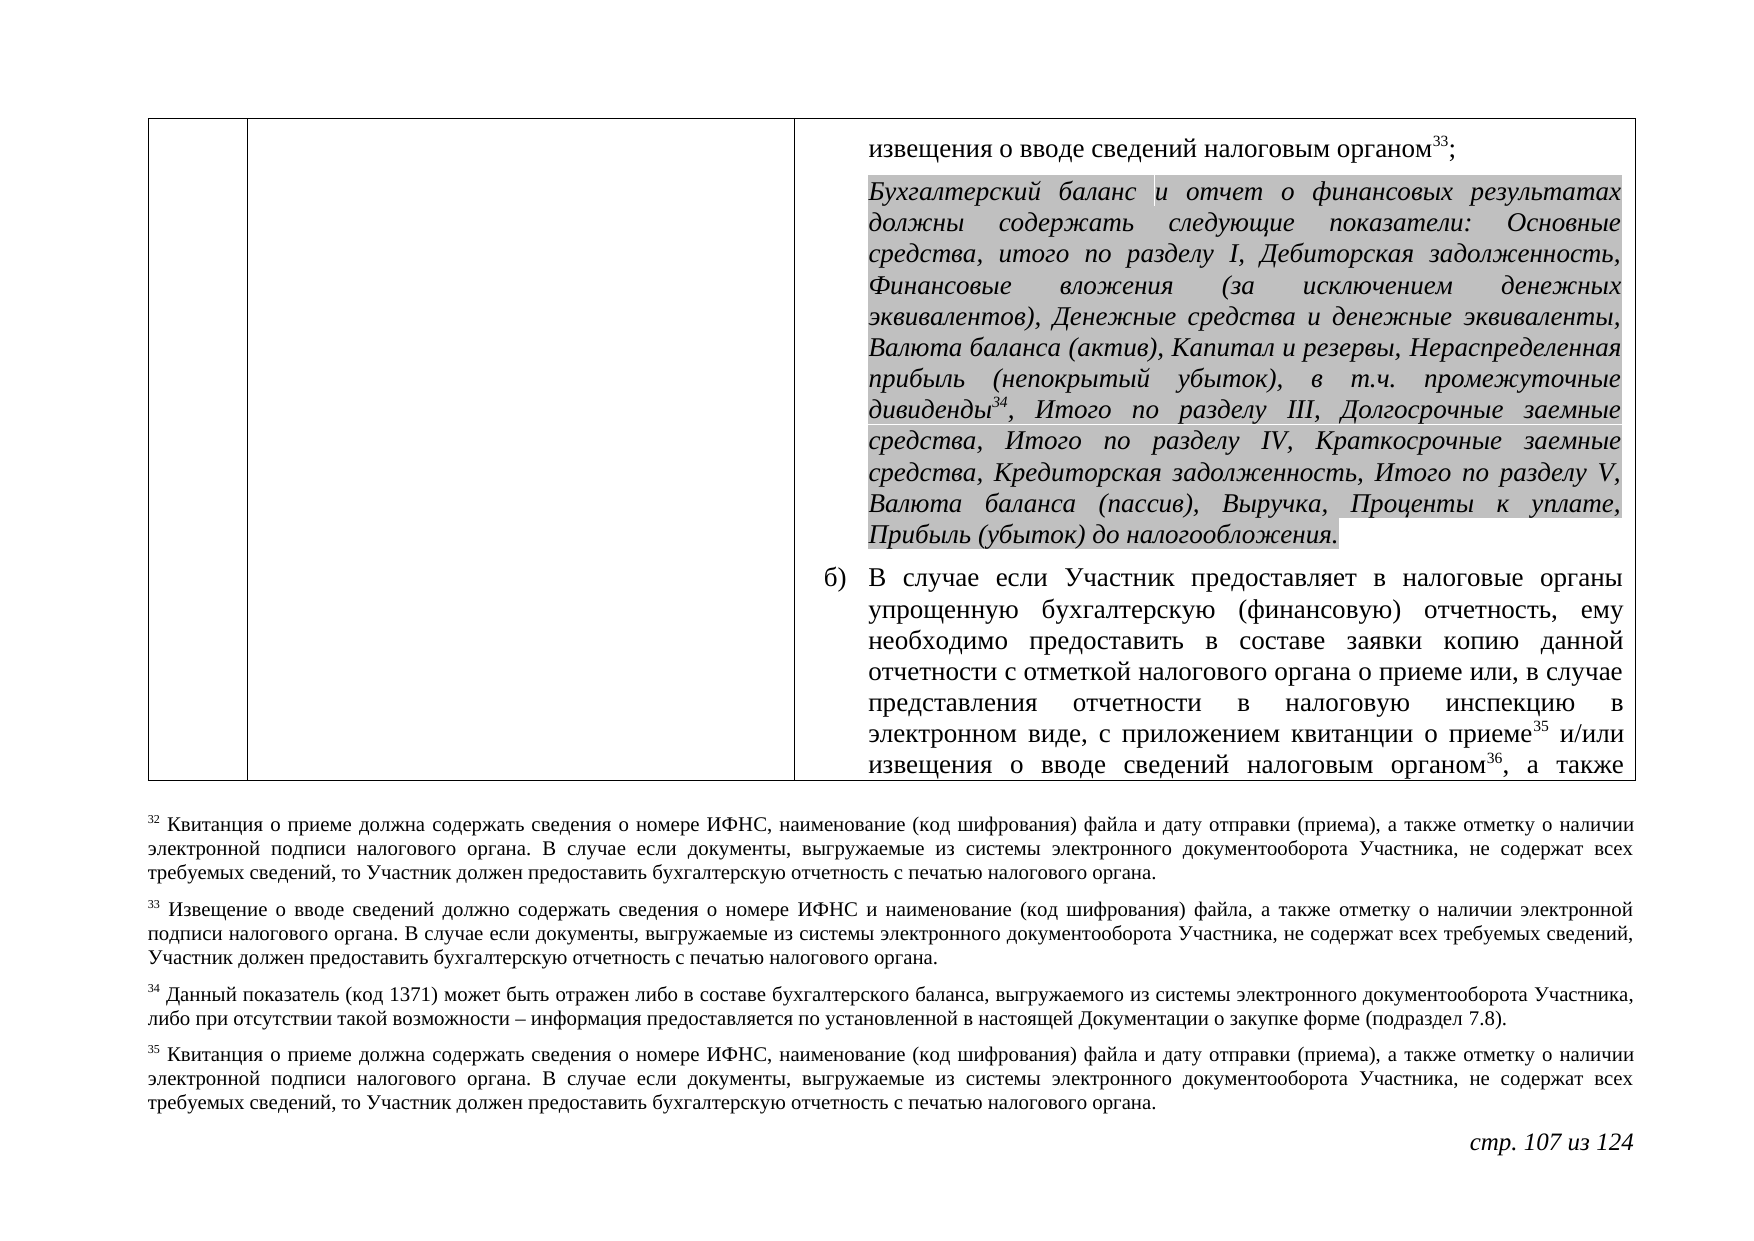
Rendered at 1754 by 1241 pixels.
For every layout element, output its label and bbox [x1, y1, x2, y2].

table_cell [248, 119, 794, 779]
table_cell [149, 119, 247, 779]
table_cell [795, 119, 1635, 779]
